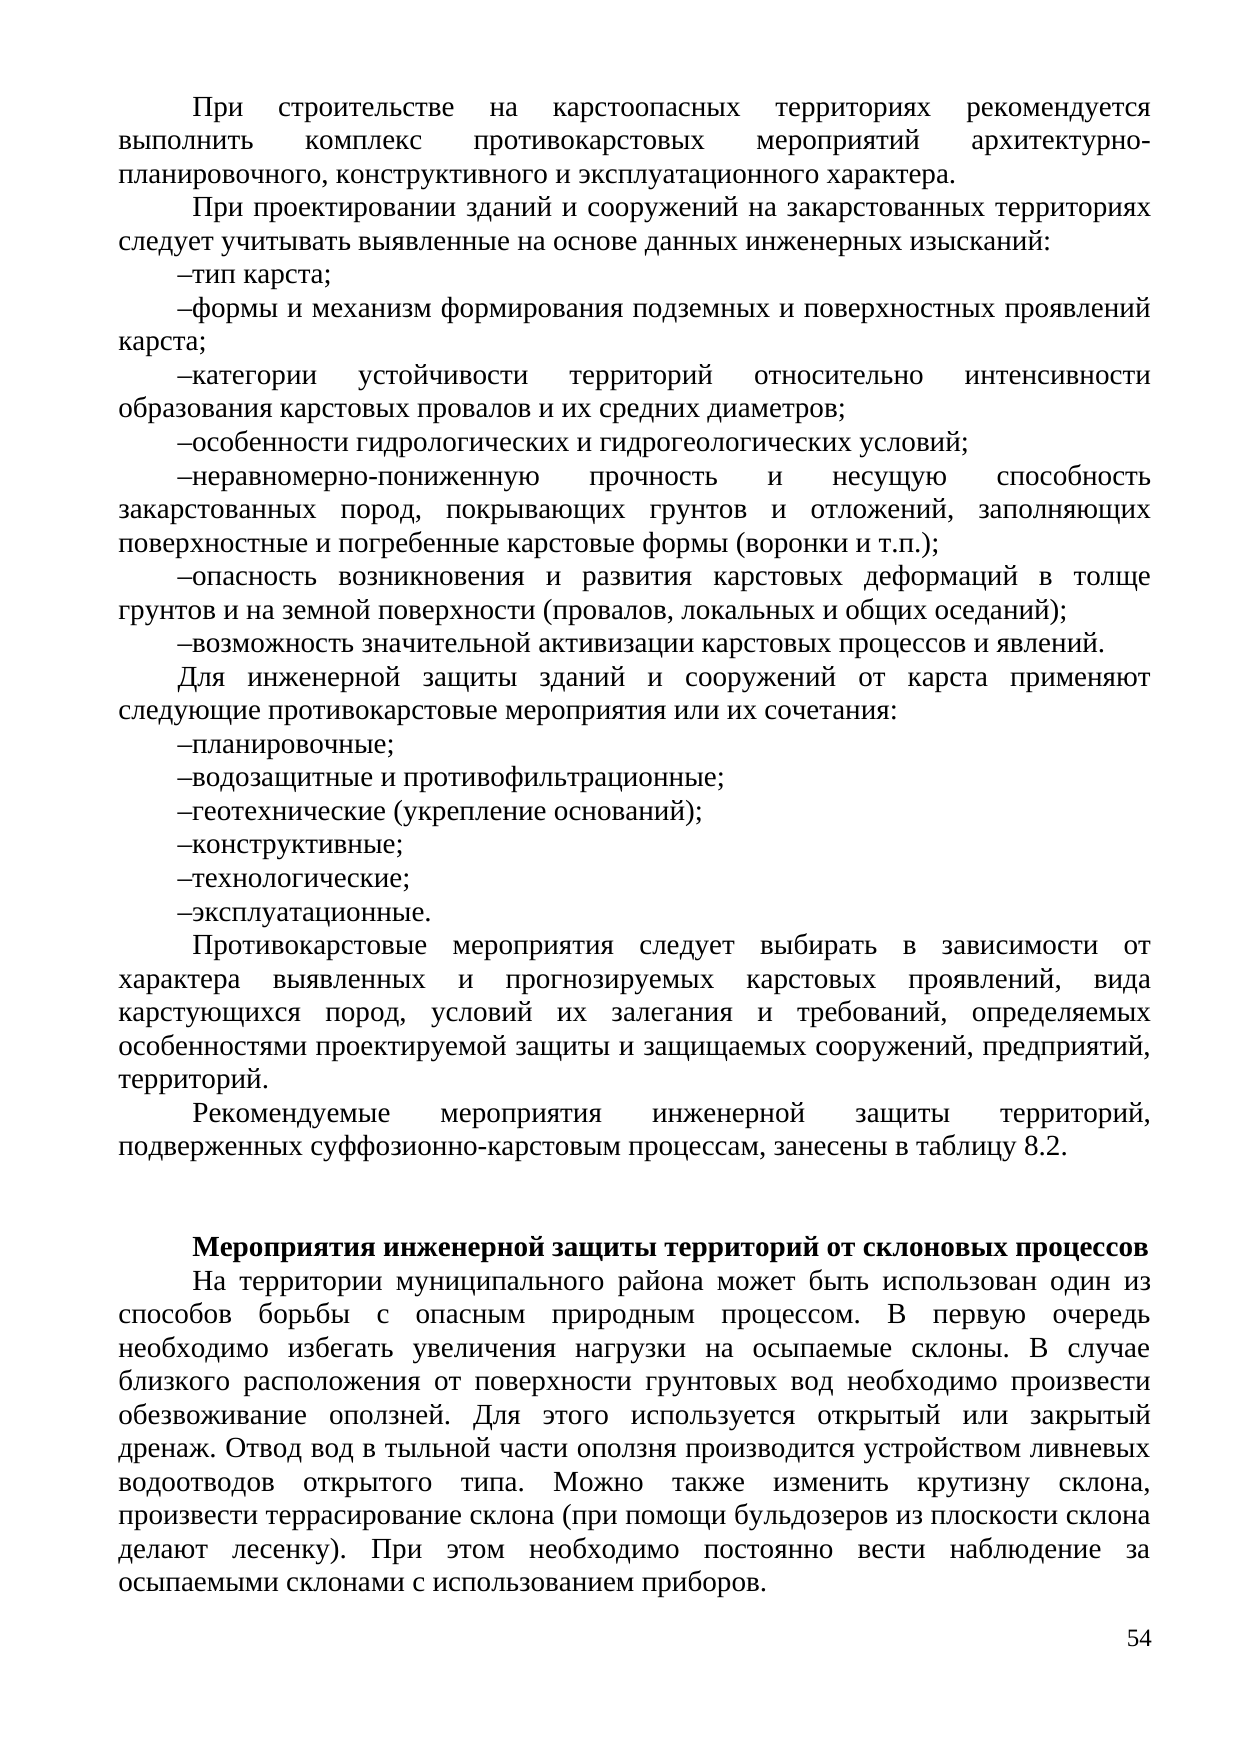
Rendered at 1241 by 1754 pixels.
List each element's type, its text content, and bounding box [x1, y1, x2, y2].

text Мероприятия инженерной защиты территорий от склоновых процессов [118, 1229, 1152, 1263]
list возможность значительной активизации карстовых процессов и явлений. [118, 625, 1152, 659]
list планировочные; [118, 726, 1152, 759]
list неравномерно-пониженную прочность и несущую способность закарстованных пород, покрывающих грунтов и отложений, заполняющих поверхностные и погребенные карстовые формы (воронки и т.п.); [118, 458, 1152, 558]
list технологические; [118, 860, 1152, 894]
text Рекомендуемые мероприятия инженерной защиты территорий, подверженных суффозионно-карстовым процессам, занесены в таблицу 8.2. [118, 1095, 1152, 1162]
list геотехнические (укрепление оснований); [118, 793, 1152, 827]
text При строительстве на карстоопасных территориях рекомендуется выполнить комплекс противокарстовых мероприятий архитектурно-планировочного, конструктивного и эксплуатационного характера. [118, 89, 1152, 189]
list формы и механизм формирования подземных и поверхностных проявлений карста; [118, 290, 1152, 357]
list опасность возникновения и развития карстовых деформаций в толще грунтов и на земной поверхности (провалов, локальных и общих оседаний); [118, 558, 1152, 625]
list категории устойчивости территорий относительно интенсивности образования карстовых провалов и их средних диаметров; [118, 357, 1152, 424]
list эксплуатационные. [118, 894, 1152, 927]
list тип карста; [118, 256, 1152, 290]
list особенности гидрологических и гидрогеологических условий; [118, 424, 1152, 458]
text При проектировании зданий и сооружений на закарстованных территориях следует учитывать выявленные на основе данных инженерных изысканий: [118, 189, 1152, 256]
text Для инженерной защиты зданий и сооружений от карста применяют следующие противокарстовые мероприятия или их сочетания: [118, 659, 1152, 726]
text На территории муниципального района может быть использован один из способов борьбы с опасным природным процессом. В первую очередь необходимо избегать увеличения нагрузки на осыпаемые склоны. В случае близкого расположения от поверхности грунтовых вод необходимо произвести обезвоживание оползней. Для этого используется открытый или закрытый дренаж. Отвод вод в тыльной части оползня производится устройством ливневых водоотводов открытого типа. Можно также изменить крутизну склона, произвести террасирование склона (при помощи бульдозеров из плоскости склона делают лесенку). При этом необходимо постоянно вести наблюдение за осыпаемыми склонами с использованием приборов. [118, 1263, 1152, 1598]
list конструктивные; [118, 827, 1152, 860]
list водозащитные и противофильтрационные; [118, 759, 1152, 793]
text Противокарстовые мероприятия следует выбирать в зависимости от характера выявленных и прогнозируемых карстовых проявлений, вида карстующихся пород, условий их залегания и требований, определяемых особенностями проектируемой защиты и защищаемых сооружений, предприятий, территорий. [118, 927, 1152, 1095]
